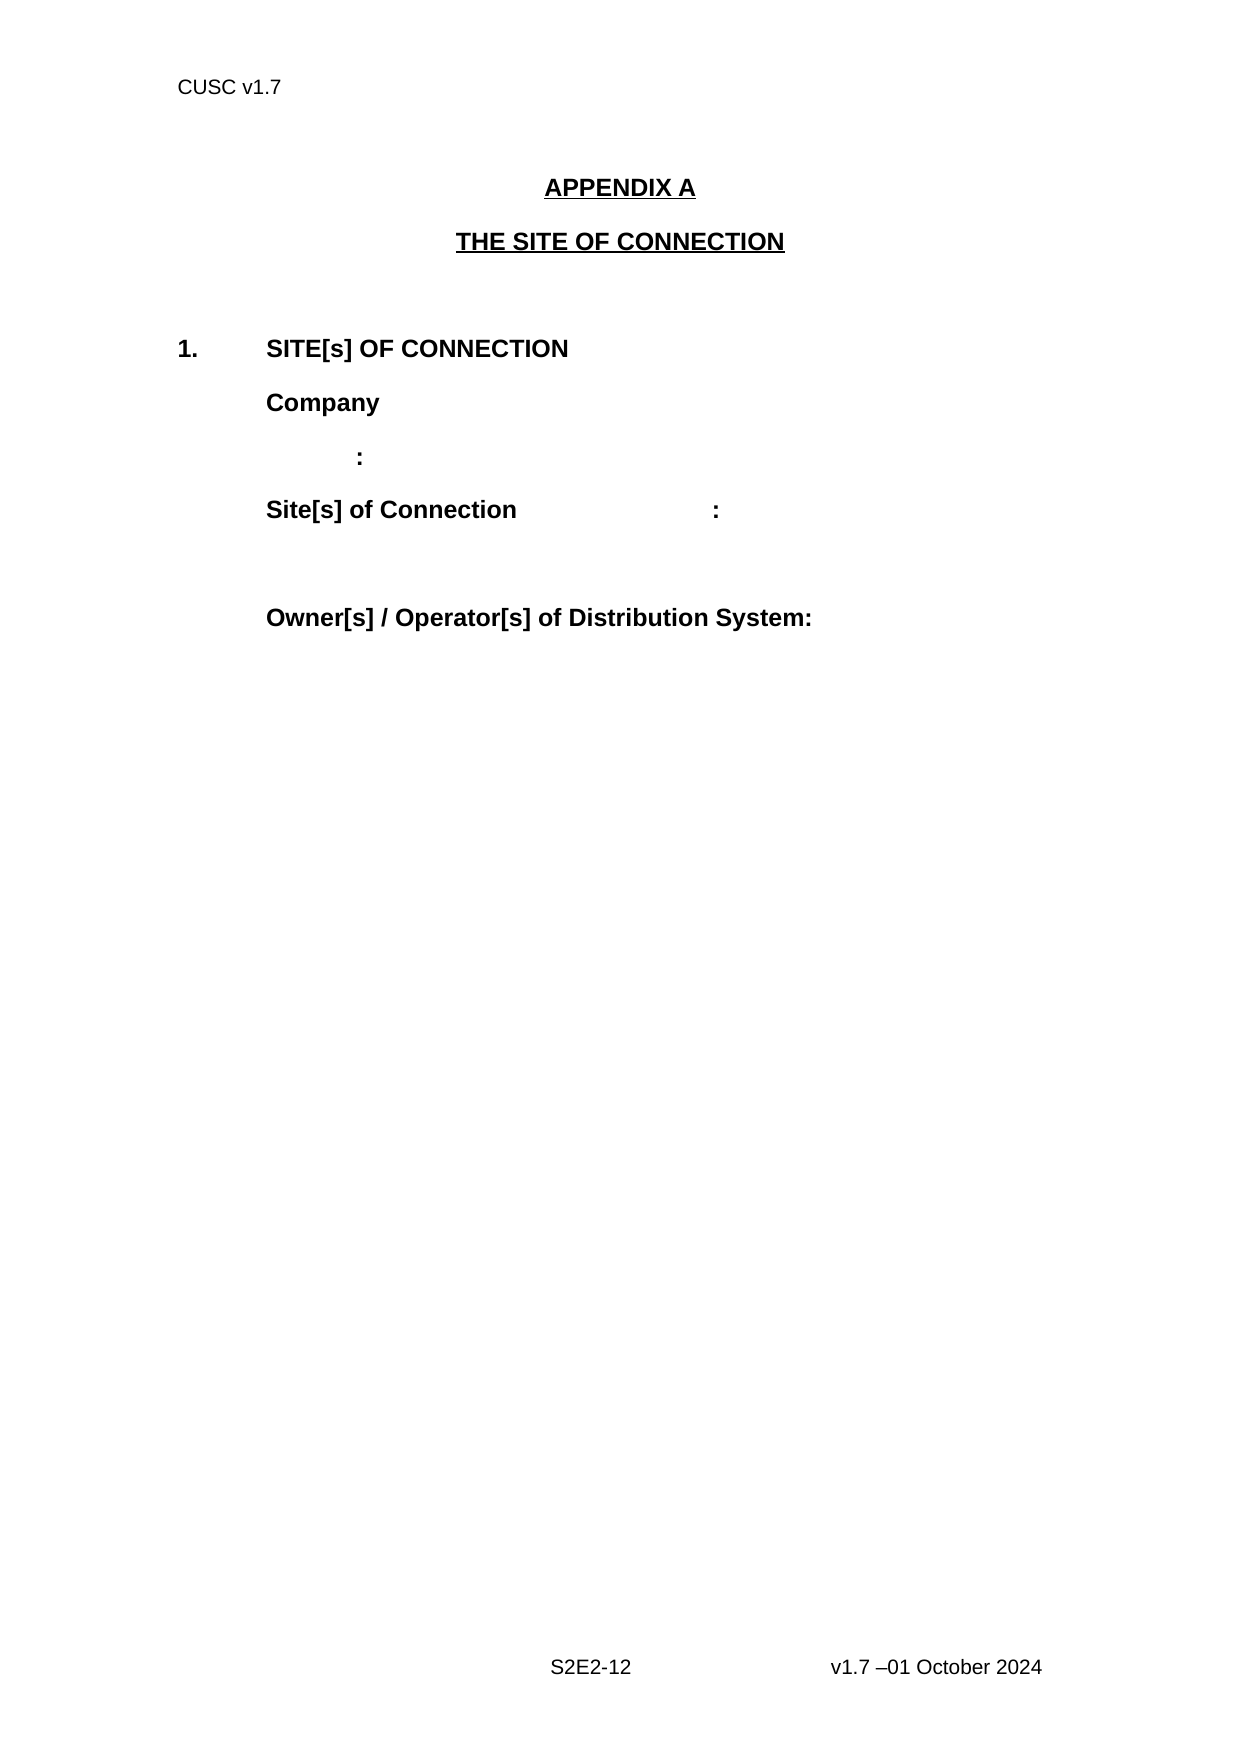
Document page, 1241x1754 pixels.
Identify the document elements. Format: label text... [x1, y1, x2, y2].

text THE SITE OF CONNECTION [177, 226, 1063, 255]
text Company [266, 388, 1063, 416]
subtitle APPENDIX A [177, 173, 1063, 201]
text Site[s] of Connection : [266, 495, 1063, 524]
text : [266, 441, 1063, 470]
text Owner[s] / Operator[s] of Distribution System: [266, 603, 1063, 631]
subtitle SITE[s] OF CONNECTION [177, 334, 1063, 363]
